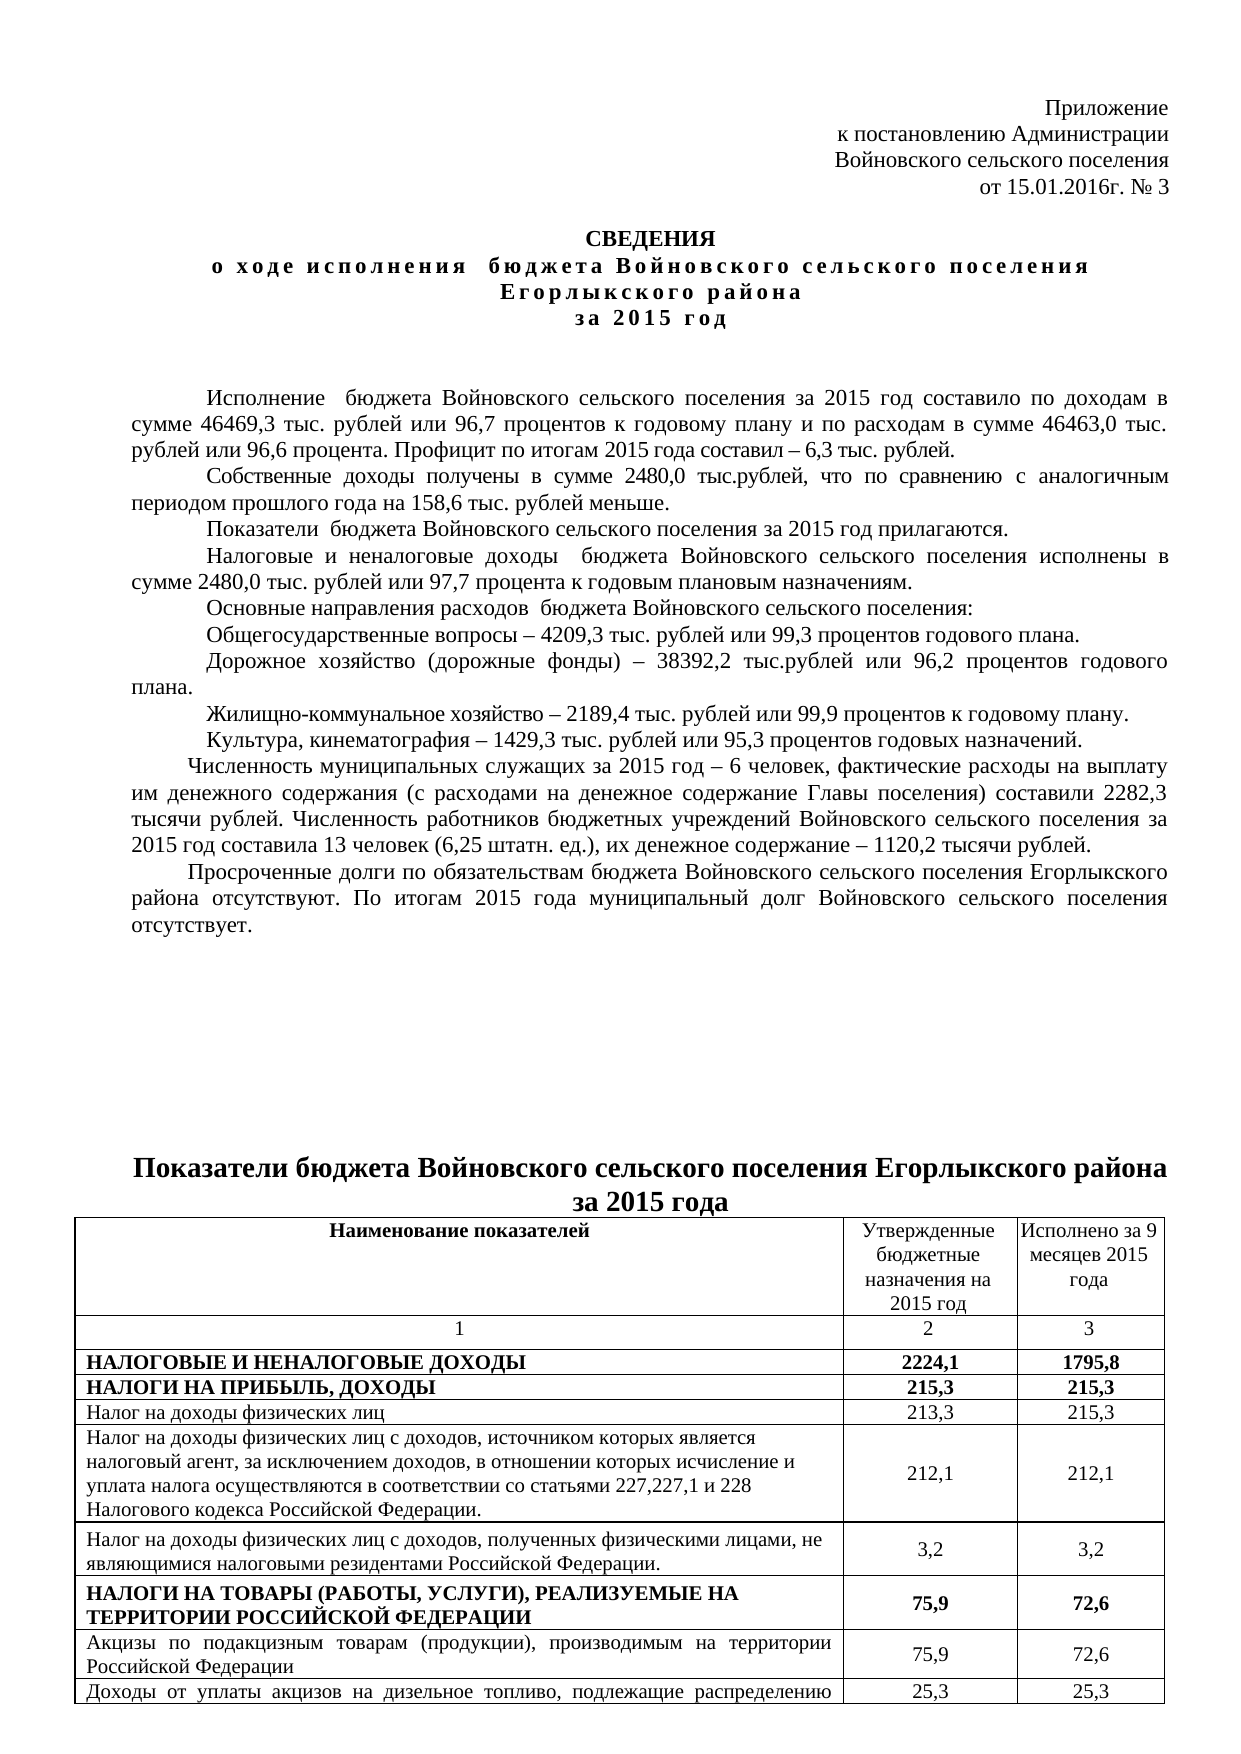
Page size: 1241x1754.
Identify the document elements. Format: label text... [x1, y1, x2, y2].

text Численность муниципальных служащих за 2015 год – 6 человек, фактические расходы на выплату им денежного содержания (с расходами на денежное содержание Главы поселения) составили 2282,3 тысячи рублей. Численность работников бюджетных учреждений Войновского сельского поселения за 2015 год составила 13 человек (6,25 штатн. ед.), их денежное содержание – 1120,2 тысячи рублей. [131, 752, 1169, 858]
table_cell 72,6 [1018, 1630, 1164, 1678]
text к постановлению Администрации [131, 120, 1169, 146]
text Собственные доходы получены в сумме 2480,0 тыс.рублей, что по сравнению с аналогичным периодом прошлого года на 158,6 тыс. рублей меньше. [131, 463, 1169, 515]
text от 15.01.2016г. № 3 [131, 173, 1169, 199]
table_cell 215,3 [1018, 1375, 1164, 1399]
text Просроченные долги по обязательствам бюджета Войновского сельского поселения Егорлыкского района отсутствуют. По итогам 2015 года муниципальный долг Войновского сельского поселения отсутствует. [131, 858, 1169, 937]
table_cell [76, 1679, 843, 1703]
subtitle СВЕДЕНИЯ [131, 225, 1169, 252]
table_header Исполнено за 9 месяцев 2015 года [1018, 1218, 1164, 1314]
table_cell НАЛОГИ НА ТОВАРЫ (РАБОТЫ, УСЛУГИ), РЕАЛИЗУЕМЫЕ НА ТЕРРИТОРИИ РОССИЙСКОЙ ФЕДЕРАЦИИ [76, 1576, 843, 1629]
table_cell 1 [76, 1316, 843, 1349]
table_header Утвержденные бюджетные назначения на 2015 год [844, 1218, 1017, 1314]
subtitle Приложение [131, 94, 1169, 120]
table_cell 2224,1 [844, 1350, 1017, 1374]
text Налоговые и неналоговые доходы бюджета Войновского сельского поселения исполнены в сумме 2480,0 тыс. рублей или 97,7 процента к годовым плановым назначениям. [131, 542, 1169, 594]
table_cell 1795,8 [1018, 1350, 1164, 1374]
table_cell 75,9 [844, 1630, 1017, 1678]
text Общегосударственные вопросы – 4209,3 тыс. рублей или 99,3 процентов годового плана. [131, 621, 1169, 647]
table_cell Акцизы по подакцизным товарам (продукции), производимым на территории Российской Федерации [76, 1630, 843, 1678]
table_cell 215,3 [1018, 1400, 1164, 1424]
table_cell 212,1 [844, 1425, 1017, 1521]
table_cell 72,6 [1018, 1576, 1164, 1629]
table_cell НАЛОГИ НА ПРИБЫЛЬ, ДОХОДЫ [76, 1375, 843, 1399]
text Основные направления расходов бюджета Войновского сельского поселения: [131, 594, 1169, 621]
table_header Наименование показателей [76, 1218, 843, 1314]
table_cell НАЛОГОВЫЕ И НЕНАЛОГОВЫЕ ДОХОДЫ [76, 1350, 843, 1374]
table_cell 2 [844, 1316, 1017, 1349]
table_cell 215,3 [844, 1375, 1017, 1399]
subtitle о ходе исполнения бюджета Войновского сельского поселения Егорлыкского района [131, 252, 1169, 304]
table_cell Налог на доходы физических лиц с доходов, источником которых является налоговый агент, за исключением доходов, в отношении которых исчисление и уплата налога осуществляются в соответствии со статьями 227,227,1 и 228 Налогового кодекса Российской Федерации. [76, 1425, 843, 1521]
table_cell 212,1 [1018, 1425, 1164, 1521]
text Войновского сельского поселения [131, 146, 1169, 173]
table_cell Налог на доходы физических лиц с доходов, полученных физическими лицами, не являющимися налоговыми резидентами Российской Федерации. [76, 1523, 843, 1575]
table_cell 3,2 [844, 1523, 1017, 1575]
table_cell 25,3 [1018, 1679, 1164, 1703]
text Жилищно-коммунальное хозяйство – 2189,4 тыс. рублей или 99,9 процентов к годовому плану. [131, 700, 1169, 726]
table_cell 213,3 [844, 1400, 1017, 1424]
table_cell 75,9 [844, 1576, 1017, 1629]
text Показатели бюджета Войновского сельского поселения за 2015 год прилагаются. [131, 515, 1169, 542]
table_cell 3 [1018, 1316, 1164, 1349]
table_cell 3,2 [1018, 1523, 1164, 1575]
table_cell Налог на доходы физических лиц [76, 1400, 843, 1424]
text Культура, кинематография – 1429,3 тыс. рублей или 95,3 процентов годовых назначений. [131, 726, 1169, 752]
table_cell 25,3 [844, 1679, 1017, 1703]
text Исполнение бюджета Войновского сельского поселения за 2015 год составило по доходам в сумме 46469,3 тыс. рублей или 96,7 процентов к годовому плану и по расходам в сумме 46463,0 тыс. рублей или 96,6 процента. Профицит по итогам 2015 года составил – 6,3 тыс. рублей. [131, 383, 1169, 463]
text Показатели бюджета Войновского сельского поселения Егорлыкского района за 2015 года [131, 1150, 1169, 1217]
text Дорожное хозяйство (дорожные фонды) – 38392,2 тыс.рублей или 96,2 процентов годового плана. [131, 647, 1169, 700]
subtitle за 2015 год [131, 304, 1169, 331]
